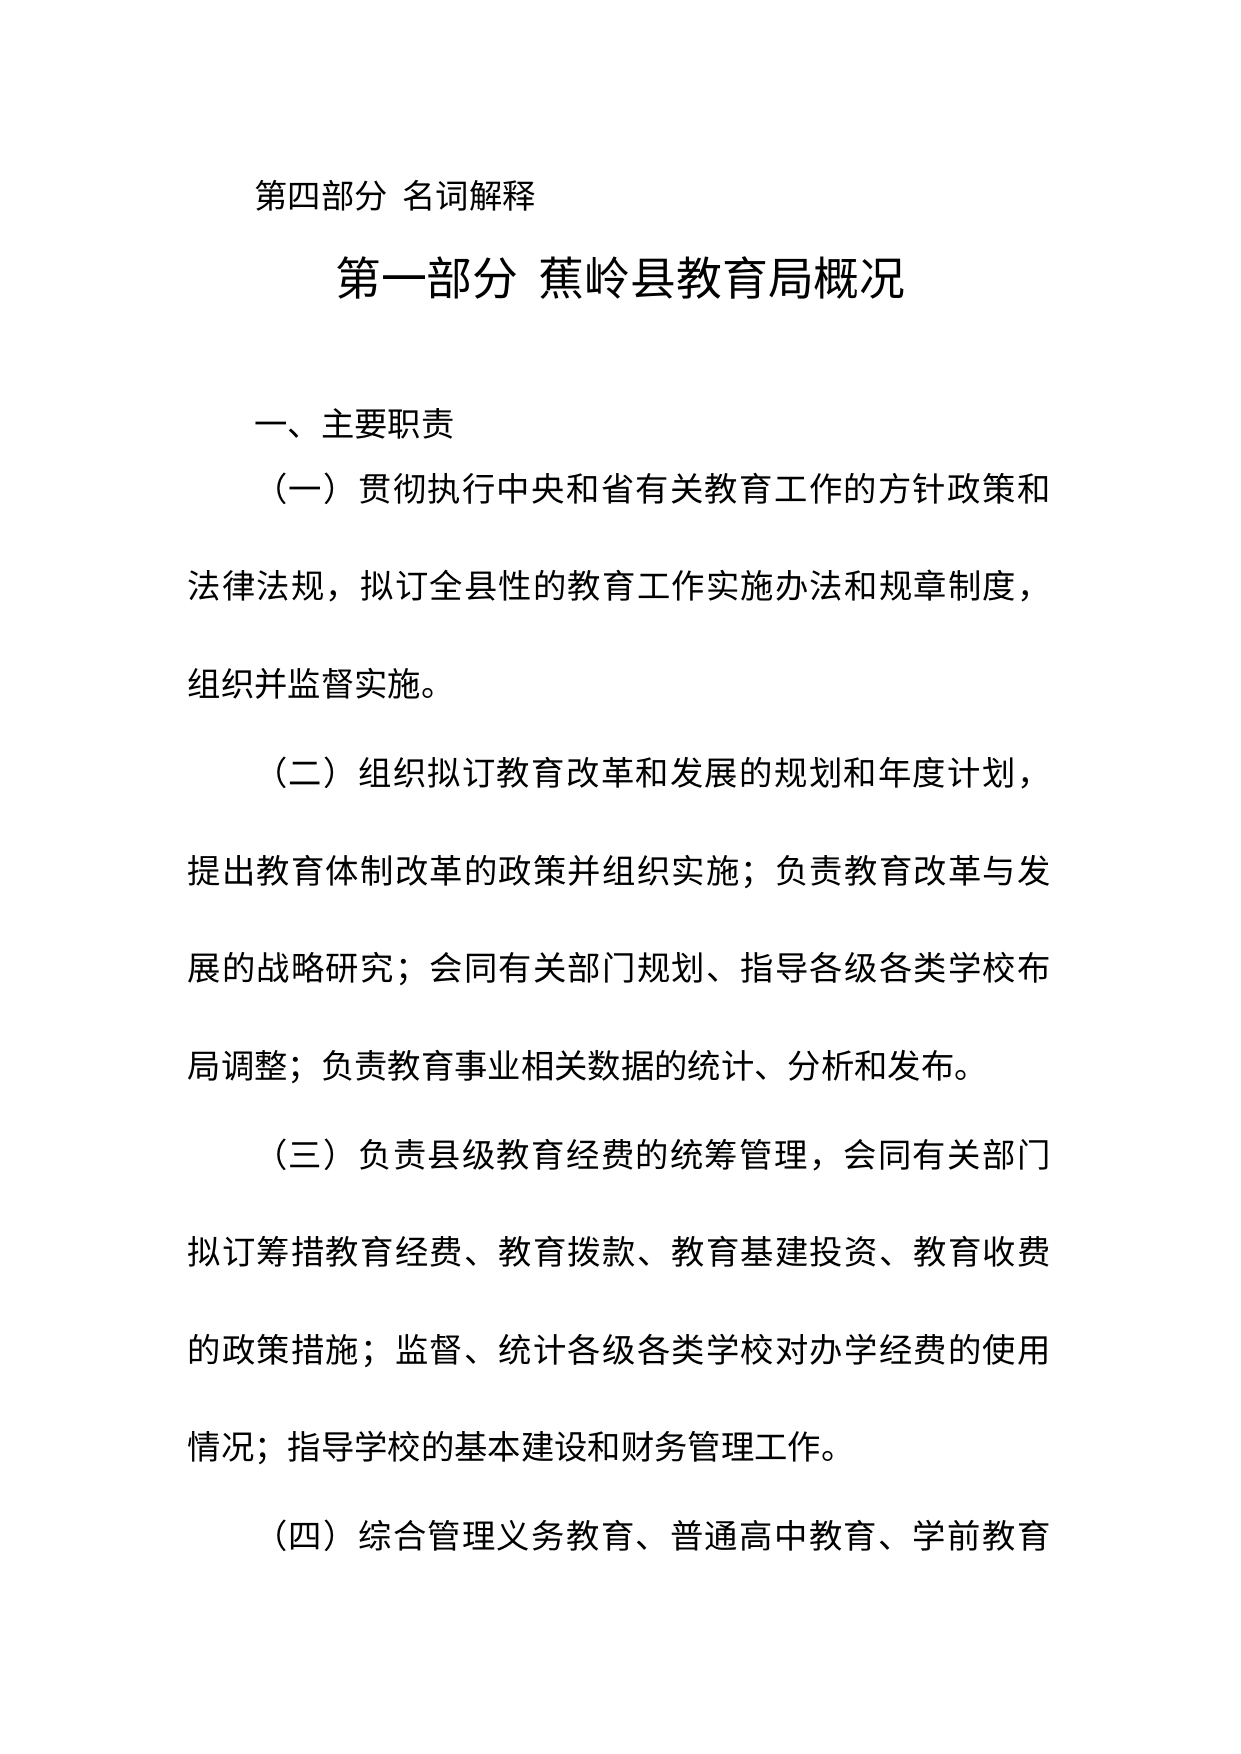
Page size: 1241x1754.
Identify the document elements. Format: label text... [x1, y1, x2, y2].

text 第一部分 蕉岭县教育局概况 [187, 227, 1053, 324]
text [187, 1502, 1053, 1567]
text （一）贯彻执行中央和省有关教育工作的方针政策和法律法规，拟订全县性的教育工作实施办法和规章制度，组织并监督实施。 [187, 454, 1053, 714]
list 主要职责 [187, 389, 1053, 454]
text 第四部分 名词解释 [187, 162, 1053, 227]
text （三）负责县级教育经费的统筹管理，会同有关部门拟订筹措教育经费、教育拨款、教育基建投资、教育收费的政策措施；监督、统计各级各类学校对办学经费的使用情况；指导学校的基本建设和财务管理工作。 [187, 1120, 1053, 1478]
text （二）组织拟订教育改革和发展的规划和年度计划，提出教育体制改革的政策并组织实施；负责教育改革与发展的战略研究；会同有关部门规划、指导各级各类学校布局调整；负责教育事业相关数据的统计、分析和发布。 [187, 738, 1053, 1096]
